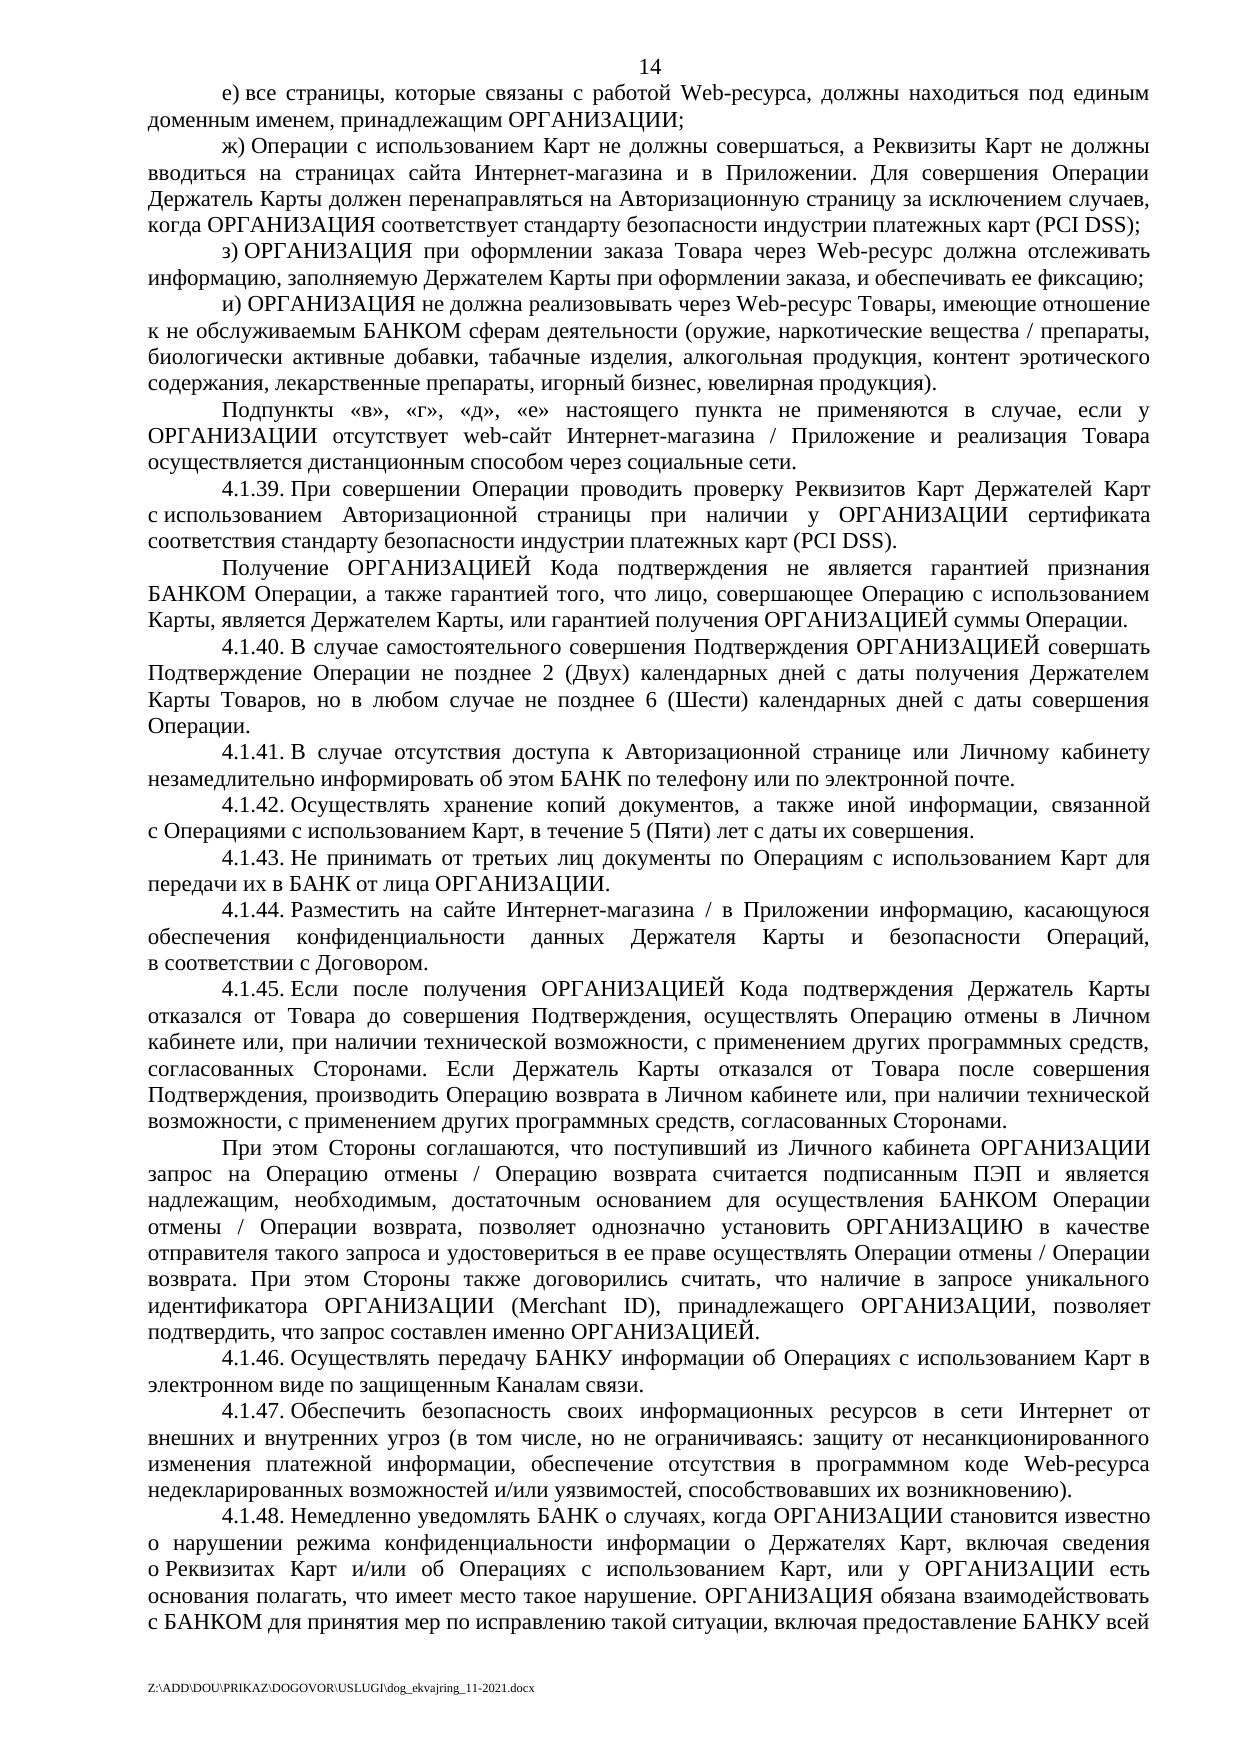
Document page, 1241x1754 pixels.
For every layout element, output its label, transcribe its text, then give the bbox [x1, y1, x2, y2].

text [148, 1503, 1152, 1634]
text 4.1.47. Обеспечить безопасность своих информационных ресурсов в сети Интернет от внешних и внутренних угроз (в том числе, но не ограничиваясь: защиту от несанкционированного изменения платежной информации, обеспечение отсутствия в программном коде Web-ресурса недекларированных возможностей и/или уязвимостей, способствовавших их возникновению). [148, 1397, 1152, 1503]
text з) ОРГАНИЗАЦИЯ при оформлении заказа Товара через Web-ресурс должна отслеживать информацию, заполняемую Держателем Карты при оформлении заказа, и обеспечивать ее фиксацию; [148, 238, 1152, 290]
text и) ОРГАНИЗАЦИЯ не должна реализовывать через Web-ресурс Товары, имеющие отношение к не обслуживаемым БАНКОМ сферам деятельности (оружие, наркотические вещества / препараты, биологически активные добавки, табачные изделия, алкогольная продукция, контент эротического содержания, лекарственные препараты, игорный бизнес, ювелирная продукция). [148, 290, 1152, 396]
text 4.1.43. Не принимать от третьих лиц документы по Операциям с использованием Карт для передачи их в БАНК от лица ОРГАНИЗАЦИИ. [148, 844, 1152, 896]
text Получение ОРГАНИЗАЦИЕЙ Кода подтверждения не является гарантией признания БАНКОМ Операции, а также гарантией того, что лицо, совершающее Операцию с использованием Карты, является Держателем Карты, или гарантией получения ОРГАНИЗАЦИЕЙ суммы Операции. [148, 554, 1152, 633]
text 4.1.41. В случае отсутствия доступа к Авторизационной странице или Личному кабинету незамедлительно информировать об этом БАНК по телефону или по электронной почте. [148, 738, 1152, 791]
text 4.1.44. Разместить на сайте Интернет-магазина / в Приложении информацию, касающуюся обеспечения конфиденциальности данных Держателя Карты и безопасности Операций, в соответствии с Договором. [148, 896, 1152, 976]
text 4.1.42. Осуществлять хранение копий документов, а также иной информации, связанной с Операциями с использованием Карт, в течение 5 (Пяти) лет с даты их совершения. [148, 791, 1152, 844]
text При этом Стороны соглашаются, что поступивший из Личного кабинета ОРГАНИЗАЦИИ запрос на Операцию отмены / Операцию возврата считается подписанным ПЭП и является надлежащим, необходимым, достаточным основанием для осуществления БАНКОМ Операции отмены / Операции возврата, позволяет однозначно установить ОРГАНИЗАЦИЮ в качестве отправителя такого запроса и удостовериться в ее праве осуществлять Операции отмены / Операции возврата. При этом Стороны также договорились считать, что наличие в запросе уникального идентификатора ОРГАНИЗАЦИИ (Merchant ID), принадлежащего ОРГАНИЗАЦИИ, позволяет подтвердить, что запрос составлен именно ОРГАНИЗАЦИЕЙ. [148, 1134, 1152, 1344]
text 4.1.46. Осуществлять передачу БАНКУ информации об Операциях с использованием Карт в электронном виде по защищенным Каналам связи. [148, 1344, 1152, 1397]
text е) все страницы, которые связаны с работой Web-ресурса, должны находиться под единым доменным именем, принадлежащим ОРГАНИЗАЦИИ; [148, 79, 1152, 132]
text 4.1.45. Если после получения ОРГАНИЗАЦИЕЙ Кода подтверждения Держатель Карты отказался от Товара до совершения Подтверждения, осуществлять Операцию отмены в Личном кабинете или, при наличии технической возможности, с применением других программных средств, согласованных Сторонами. Если Держатель Карты отказался от Товара после совершения Подтверждения, производить Операцию возврата в Личном кабинете или, при наличии технической возможности, с применением других программных средств, согласованных Сторонами. [148, 976, 1152, 1134]
text 4.1.39. При совершении Операции проводить проверку Реквизитов Карт Держателей Карт с использованием Авторизационной страницы при наличии у ОРГАНИЗАЦИИ сертификата соответствия стандарту безопасности индустрии платежных карт (PCI DSS). [148, 475, 1152, 554]
text ж) Операции с использованием Карт не должны совершаться, а Реквизиты Карт не должны вводиться на страницах сайта Интернет-магазина и в Приложении. Для совершения Операции Держатель Карты должен перенаправляться на Авторизационную страницу за исключением случаев, когда ОРГАНИЗАЦИЯ соответствует стандарту безопасности индустрии платежных карт (PCI DSS); [148, 132, 1152, 238]
text Подпункты «в», «г», «д», «е» настоящего пункта не применяются в случае, если у ОРГАНИЗАЦИИ отсутствует web-сайт Интернет-магазина / Приложение и реализация Товара осуществляется дистанционным способом через социальные сети. [148, 396, 1152, 475]
text 4.1.40. В случае самостоятельного совершения Подтверждения ОРГАНИЗАЦИЕЙ совершать Подтверждение Операции не позднее 2 (Двух) календарных дней с даты получения Держателем Карты Товаров, но в любом случае не позднее 6 (Шести) календарных дней с даты совершения Операции. [148, 633, 1152, 738]
